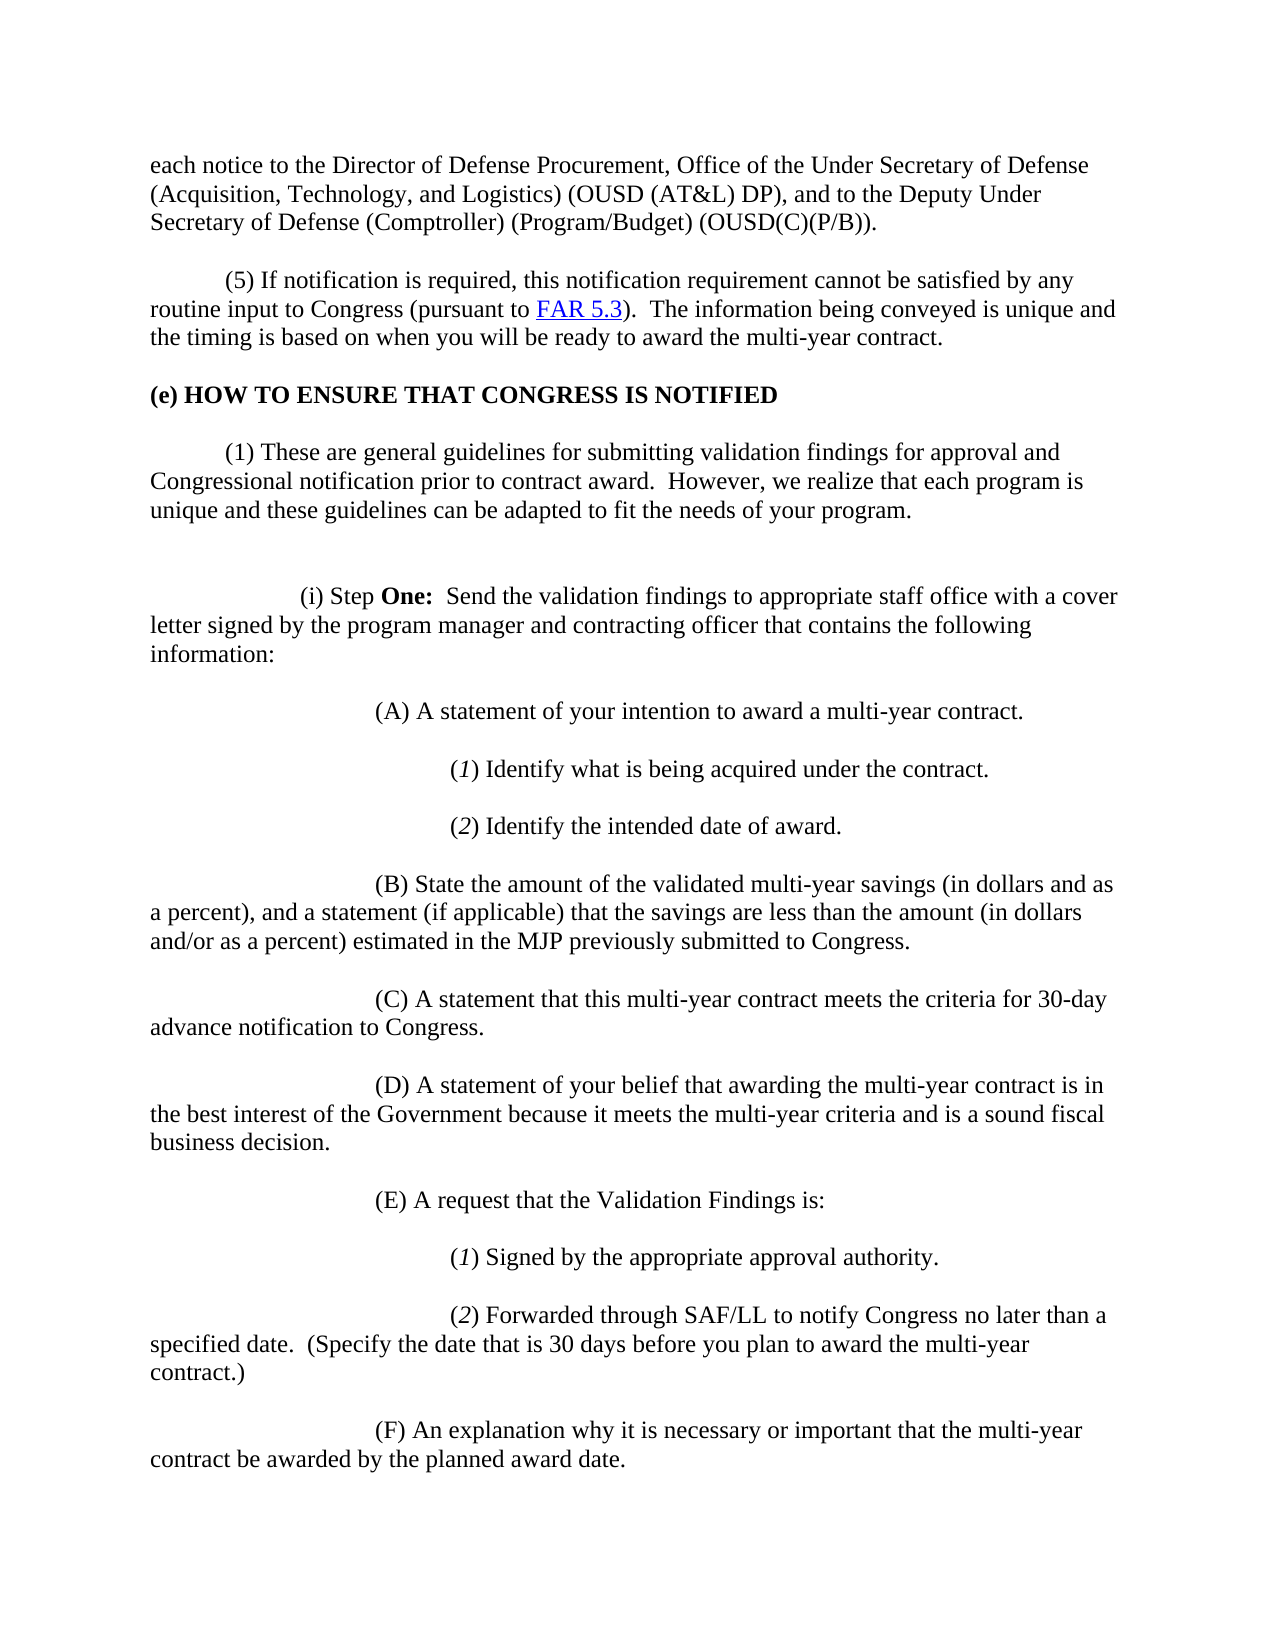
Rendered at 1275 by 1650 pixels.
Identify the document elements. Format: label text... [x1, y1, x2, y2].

list (F) An explanation why it is necessary or important that the multi-year contract be awarded by the planned award date. [150, 1415, 1125, 1472]
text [150, 150, 1125, 236]
list (i) Step One: Send the validation findings to appropriate staff office with a cover letter signed by the program manager and contracting officer that contains the following information: [150, 581, 1125, 667]
list (1) These are general guidelines for submitting validation findings for approval and Congressional notification prior to contract award. However, we realize that each program is unique and these guidelines can be adapted to fit the needs of your program. [150, 437, 1125, 524]
list (D) A statement of your belief that awarding the multi-year contract is in the best interest of the Government because it meets the multi-year criteria and is a sound fiscal business decision. [150, 1070, 1125, 1156]
list (B) State the amount of the validated multi-year savings (in dollars and as a percent), and a statement (if applicable) that the savings are less than the amount (in dollars and/or as a percent) estimated in the MJP previously submitted to Congress. [150, 869, 1125, 955]
list (e) HOW TO ENSURE THAT CONGRESS IS NOTIFIED [150, 380, 1125, 409]
list (E) A request that the Validation Findings is: [300, 1185, 1125, 1214]
text (1) Signed by the appropriate approval authority. [375, 1242, 1125, 1271]
list (5) If notification is required, this notification requirement cannot be satisfied by any routine input to Congress (pursuant to FAR 5.3). The information being conveyed is unique and the timing is based on when you will be ready to award the multi-year contract. [150, 265, 1125, 351]
text (1) Identify what is being acquired under the contract. [375, 754, 1125, 782]
text (2) Forwarded through SAF/LL to notify Congress no later than a specified date. (Specify the date that is 30 days before you plan to award the multi-year contract.) [150, 1300, 1125, 1386]
list (C) A statement that this multi-year contract meets the criteria for 30-day advance notification to Congress. [150, 984, 1125, 1041]
text (2) Identify the intended date of award. [375, 811, 1125, 840]
list (A) A statement of your intention to award a multi-year contract. [300, 696, 1125, 725]
